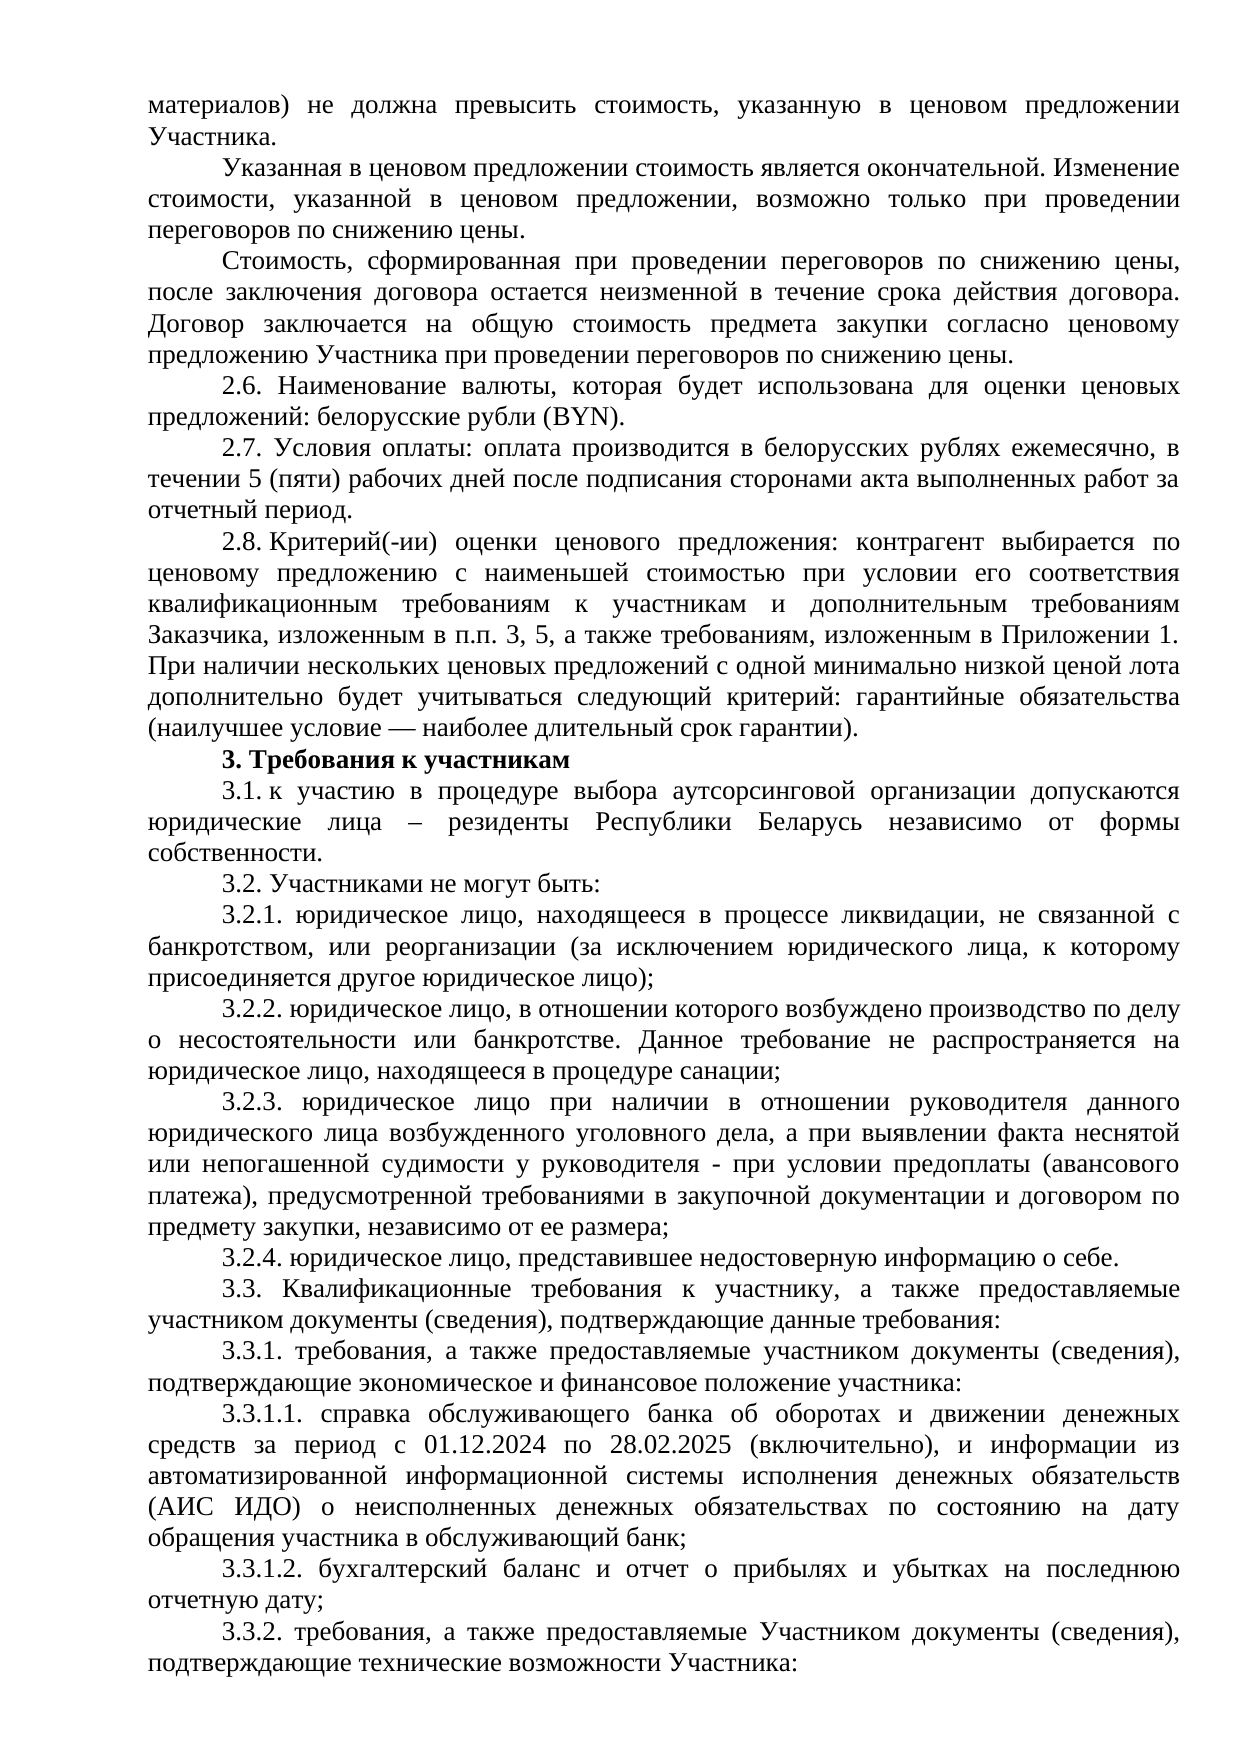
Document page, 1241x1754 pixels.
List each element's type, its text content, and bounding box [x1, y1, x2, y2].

text 3.2.4. юридическое лицо, представившее недостоверную информацию о себе. [148, 1241, 1181, 1272]
text 3.2.2. юридическое лицо, в отношении которого возбуждено производство по делу о несостоятельности или банкротстве. Данное требование не распространяется на юридическое лицо, находящееся в процедуре санации; [148, 992, 1181, 1085]
text Указанная в ценовом предложении стоимость является окончательной. Изменение стоимости, указанной в ценовом предложении, возможно только при проведении переговоров по снижению цены. [148, 151, 1181, 244]
text 3.1. к участию в процедуре выбора аутсорсинговой организации допускаются юридические лица – резиденты Республики Беларусь независимо от формы собственности. [148, 774, 1181, 867]
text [148, 89, 1181, 151]
text 3.3.1. требования, а также предоставляемые участником документы (сведения), подтверждающие экономическое и финансовое положение участника: [148, 1334, 1181, 1397]
text Стоимость, сформированная при проведении переговоров по снижению цены, после заключения договора остается неизменной в течение срока действия договора. Договор заключается на общую стоимость предмета закупки согласно ценовому предложению Участника при проведении переговоров по снижению цены. [148, 244, 1181, 369]
text 3.3. Квалификационные требования к участнику, а также предоставляемые участником документы (сведения), подтверждающие данные требования: [148, 1272, 1181, 1334]
text 3.2. Участниками не могут быть: [148, 867, 1181, 898]
text 3.2.3. юридическое лицо при наличии в отношении руководителя данного юридического лица возбужденного уголовного дела, а при выявлении факта неснятой или непогашенной судимости у руководителя - при условии предоплаты (авансового платежа), предусмотренной требованиями в закупочной документации и договором по предмету закупки, независимо от ее размера; [148, 1085, 1181, 1241]
text 3. Требования к участникам [148, 743, 1181, 774]
text 3.3.1.1. справка обслуживающего банка об оборотах и движении денежных средств за период с 01.12.2024 по 28.02.2025 (включительно), и информации из автоматизированной информационной системы исполнения денежных обязательств (АИС ИДО) о неисполненных денежных обязательствах по состоянию на дату обращения участника в обслуживающий банк; [148, 1397, 1181, 1552]
text 2.6. Наименование валюты, которая будет использована для оценки ценовых предложений: белорусские рубли (BYN). [148, 369, 1181, 431]
text 2.7. Условия оплаты: оплата производится в белорусских рублях ежемесячно, в течении 5 (пяти) рабочих дней после подписания сторонами акта выполненных работ за отчетный период. [148, 431, 1181, 525]
text 3.3.2. требования, а также предоставляемые Участником документы (сведения), подтверждающие технические возможности Участника: [148, 1615, 1181, 1677]
text 3.3.1.2. бухгалтерский баланс и отчет о прибылях и убытках на последнюю отчетную дату; [148, 1552, 1181, 1615]
text 3.2.1. юридическое лицо, находящееся в процессе ликвидации, не связанной с банкротством, или реорганизации (за исключением юридического лица, к которому присоединяется другое юридическое лицо); [148, 898, 1181, 992]
text 2.8. Критерий(-ии) оценки ценового предложения: контрагент выбирается по ценовому предложению с наименьшей стоимостью при условии его соответствия квалификационным требованиям к участникам и дополнительным требованиям Заказчика, изложенным в п.п. 3, 5, а также требованиям, изложенным в Приложении 1. При наличии нескольких ценовых предложений с одной минимально низкой ценой лота дополнительно будет учитываться следующий критерий: гарантийные обязательства (наилучшее условие — наиболее длительный срок гарантии). [148, 525, 1181, 743]
